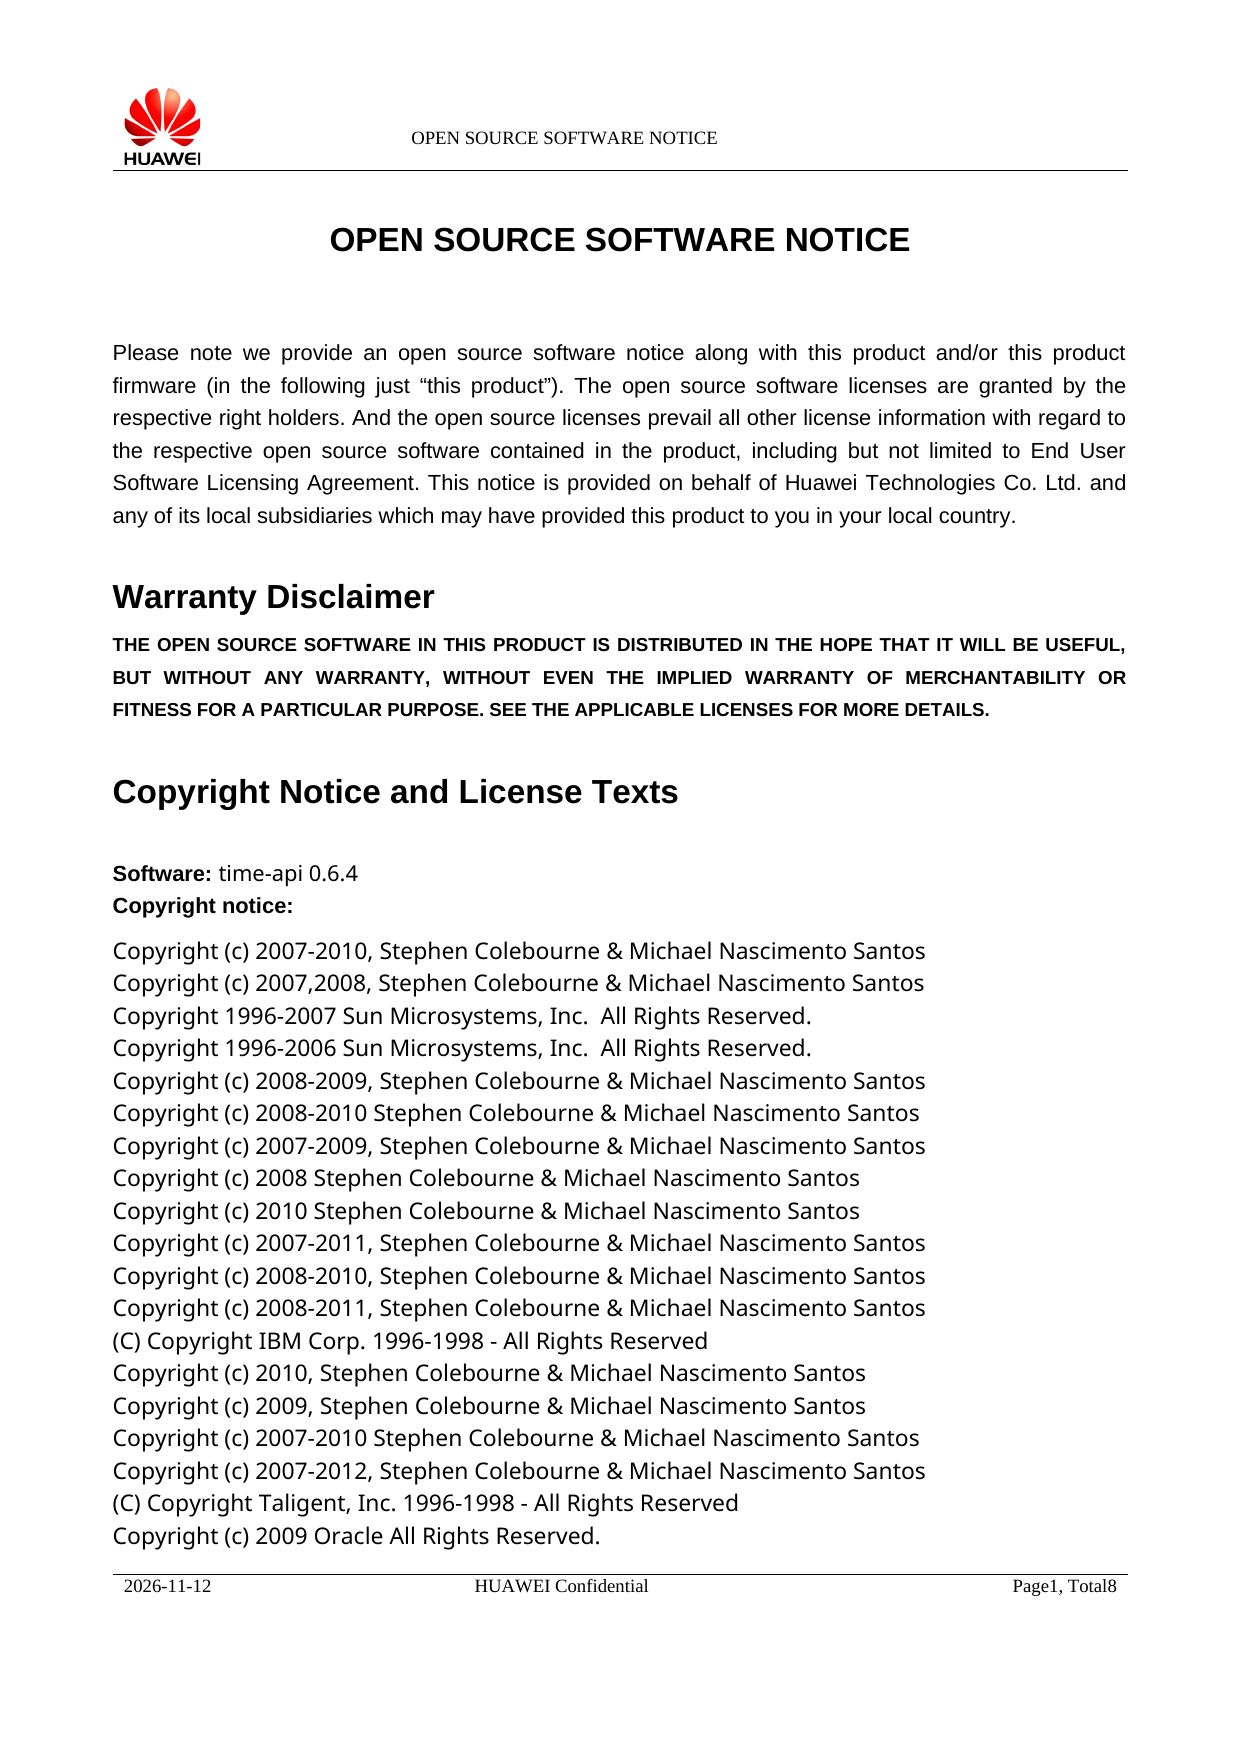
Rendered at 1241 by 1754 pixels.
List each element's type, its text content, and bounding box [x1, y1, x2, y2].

text OPEN SOURCE SOFTWARE NOTICE [112, 206, 1128, 271]
title Software: time-api 0.6.4 [112, 856, 1128, 889]
text Please note we provide an open source software notice along with this product and/or this product firmware (in the following just “this product”). The open source software licenses are granted by the respective right holders. And the open source licenses prevail all other license information with regard to the respective open source software contained in the product, including but not limited to End User Software Licensing Agreement. This notice is provided on behalf of Huawei Technologies Co. Ltd. and any of its local subsidiaries which may have provided this product to you in your local country. [112, 336, 1128, 531]
text The open source software in this product is distributed in the hope that it will be useful, but WITHOUT ANY WARRANTY, without even the implied warranty of MERCHANTABILITY or FITNESS FOR A PARTICULAR PURPOSE. See the applicable licenses for more details. [112, 629, 1128, 726]
picture [124, 88, 201, 165]
text Copyright notice: [112, 889, 1128, 921]
text Copyright Notice and License Texts [112, 759, 1128, 824]
text Warranty Disclaimer [112, 564, 1128, 629]
